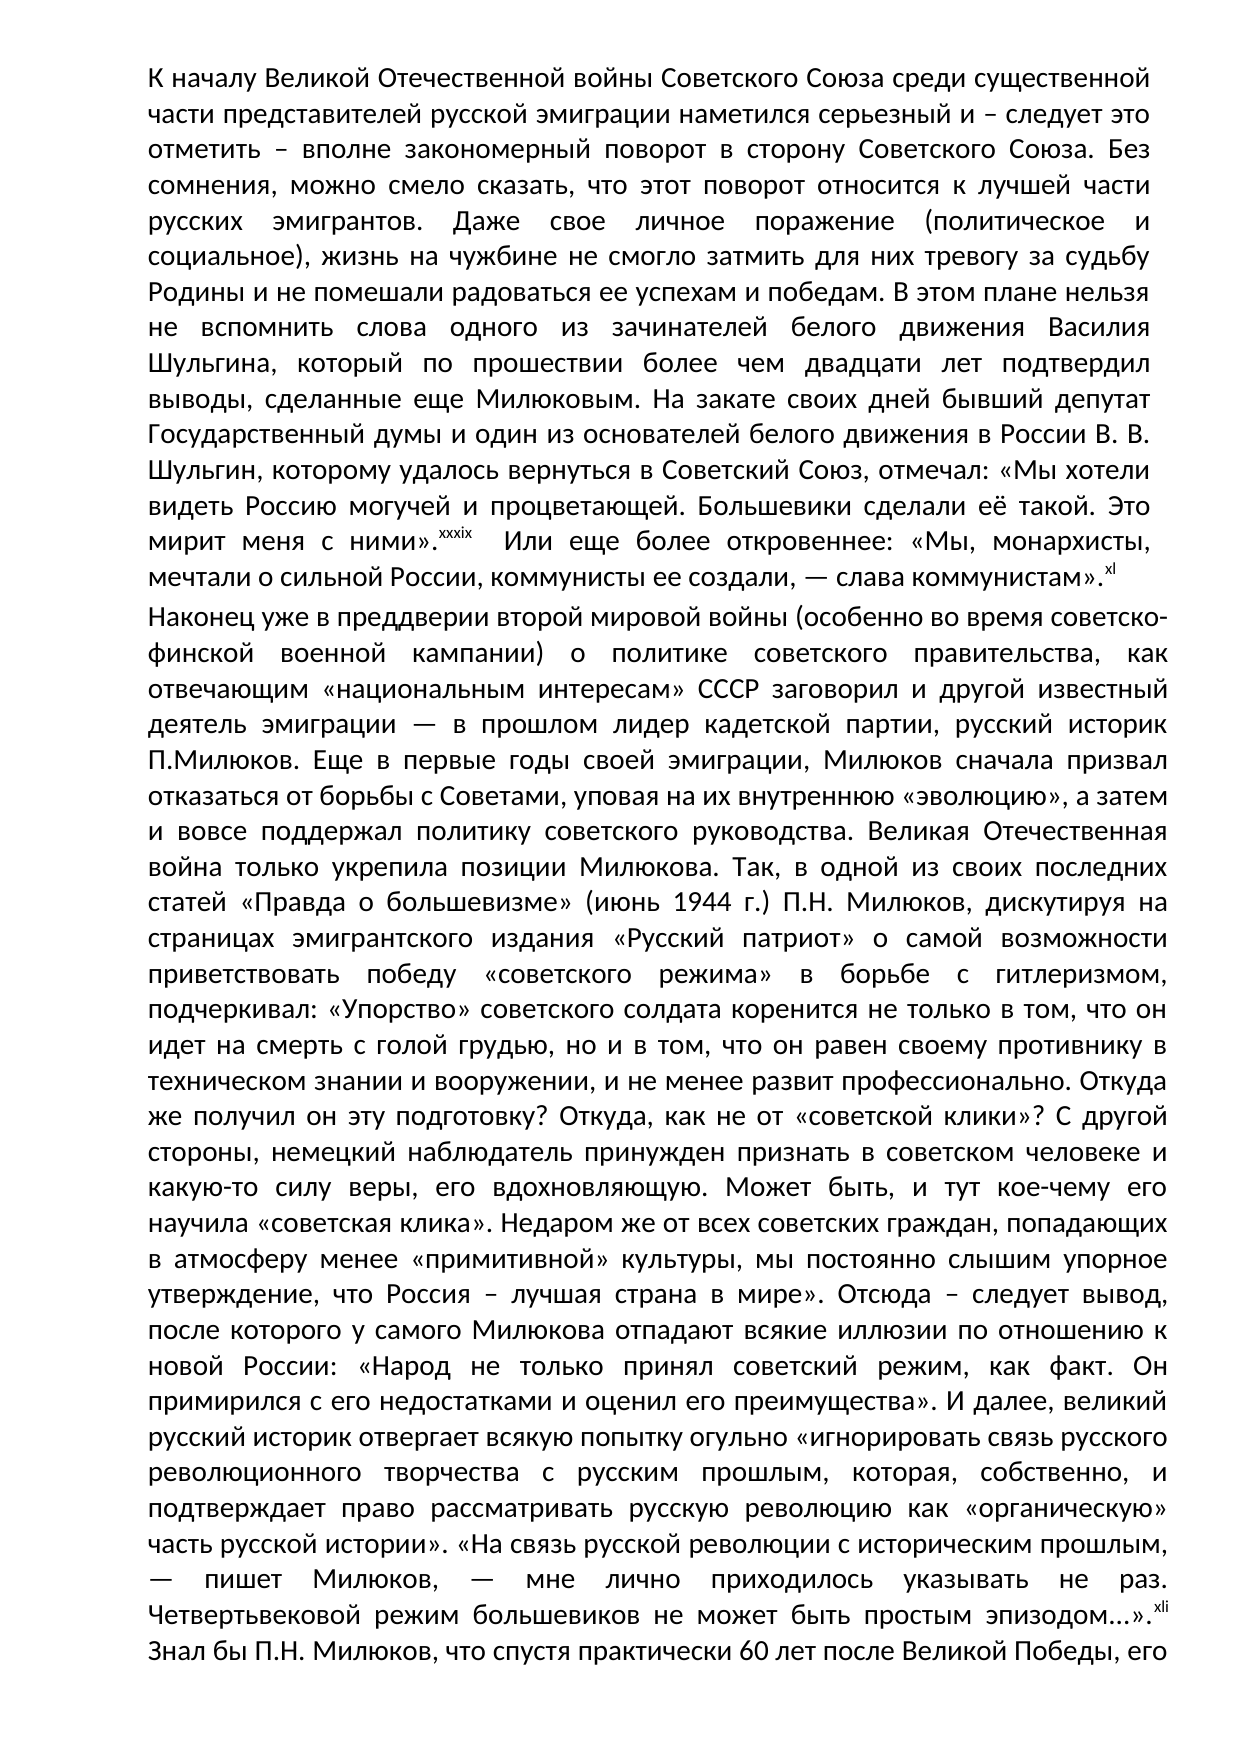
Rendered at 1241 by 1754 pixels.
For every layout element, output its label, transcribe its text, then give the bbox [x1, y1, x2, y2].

text К началу Великой Отечественной войны Советского Союза среди существенной части представителей русской эмиграции наметился серьезный и – следует это отметить – вполне закономерный поворот в сторону Советского Союза. Без сомнения, можно смело сказать, что этот поворот относится к лучшей части русских эмигрантов. Даже свое личное поражение (политическое и социальное), жизнь на чужбине не смогло затмить для них тревогу за судьбу Родины и не помешали радоваться ее успехам и победам. В этом плане нельзя не вспомнить слова одного из зачинателей белого движения Василия Шульгина, который по прошествии более чем двадцати лет подтвердил выводы, сделанные еще Милюковым. На закате своих дней бывший депутат Государственный думы и один из основателей белого движения в России В. В. Шульгин, которому удалось вернуться в Советский Союз, отмечал: «Мы хотели видеть Россию могучей и процветающей. Большевики сделали её такой. Это мирит меня с ними». Или еще более откровеннее: «Мы, монархисты, мечтали о сильной России, коммунисты ее создали, — слава коммунистам». [148, 59, 1152, 593]
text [148, 598, 1169, 1667]
